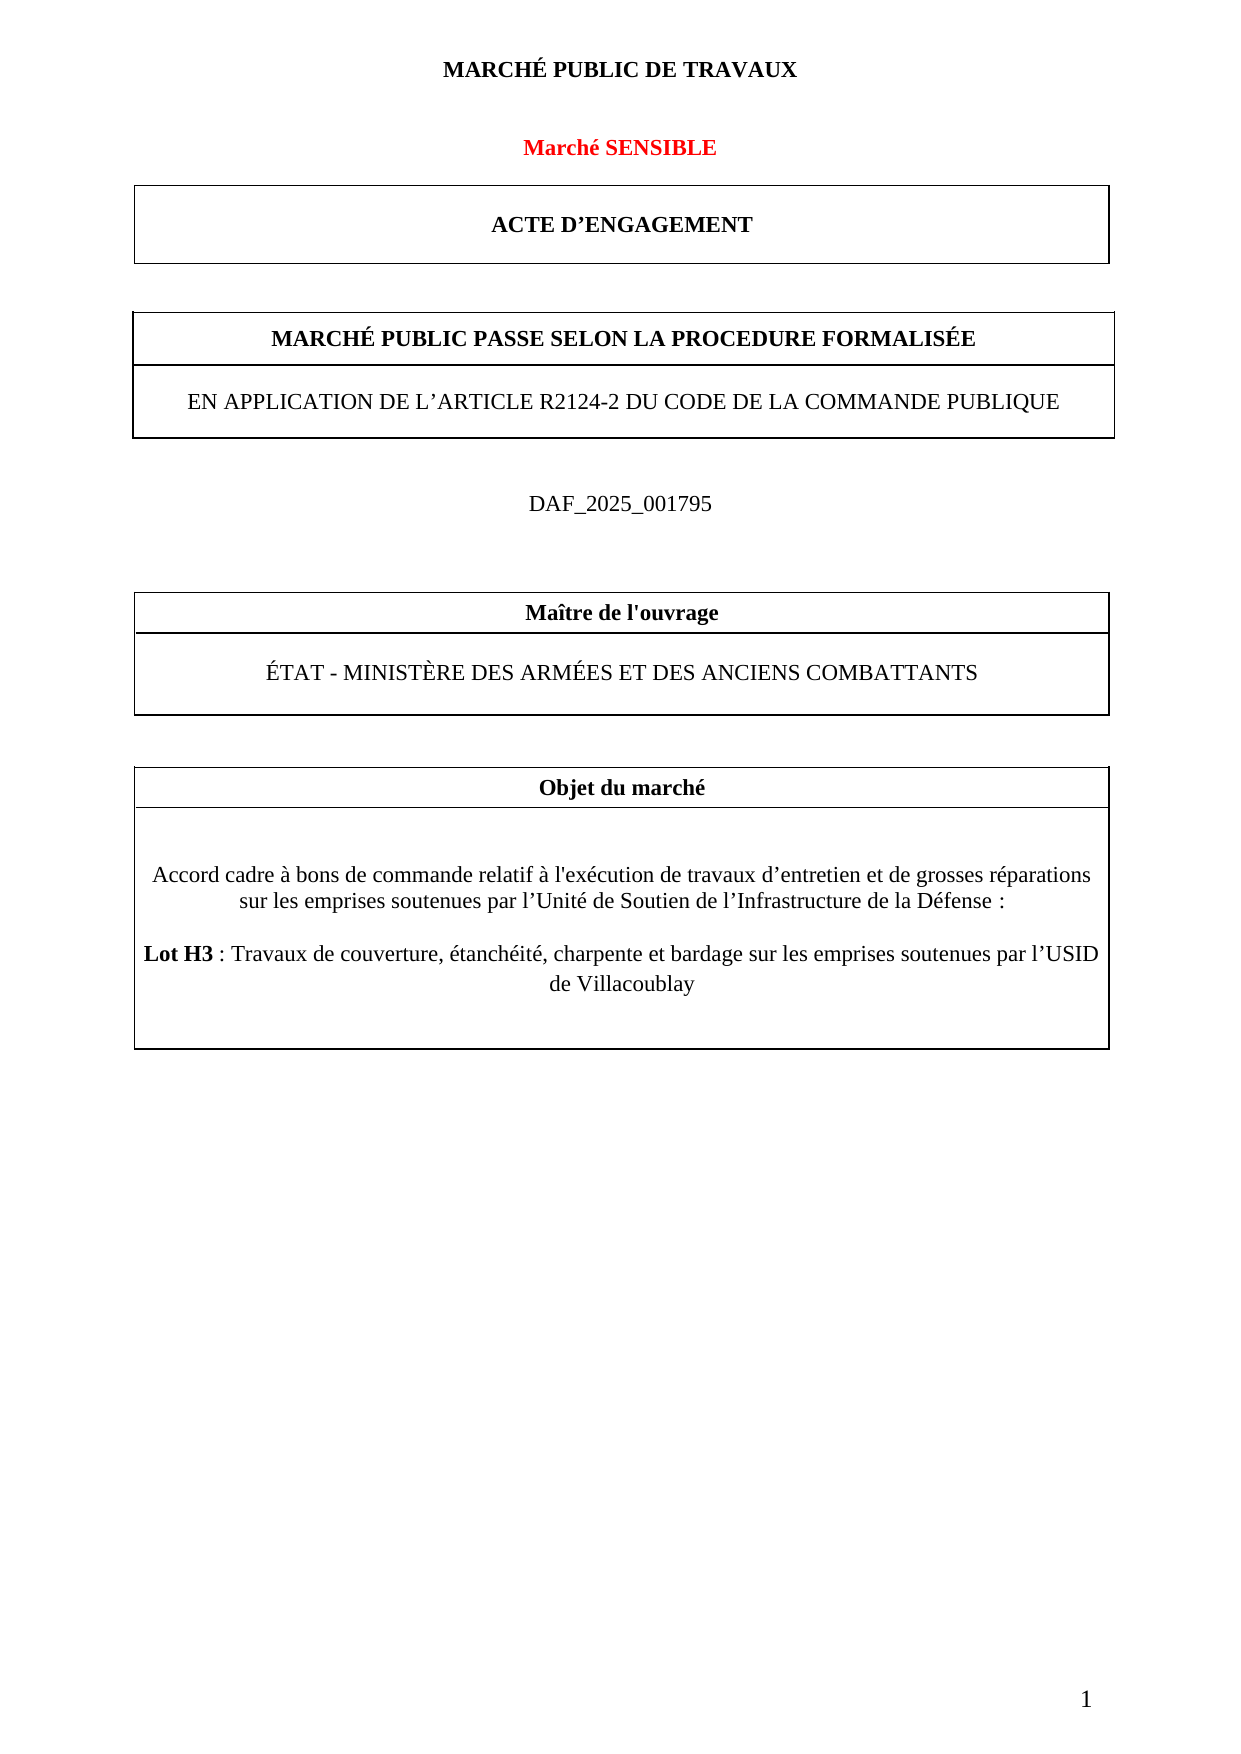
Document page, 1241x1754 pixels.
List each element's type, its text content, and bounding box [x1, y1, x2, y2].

table_cell ÉTAT - MINISTÈRE DES ARMÉES ET DES ANCIENS COMBATTANTS [135, 633, 1108, 714]
table_header MARCHÉ PUBLIC PASSE SELON LA PROCEDURE FORMALISÉE [134, 313, 1114, 364]
text DAF_2025_001795 [148, 489, 1092, 516]
text Marché SENSIBLE [148, 134, 1092, 160]
table_cell Accord cadre à bons de commande relatif à l'exécution de travaux d’entretien et de grosses réparations sur les emprises soutenues par l’Unité de Soutien de l’Infrastructure de la Défense : Lot H3 : Travaux de couverture, étanchéité, charpente et bardage sur les emprises soutenues par l’USID de Villacoublay [135, 808, 1108, 1048]
table_header Objet du marché [135, 768, 1108, 807]
table_header ACTE D’ENGAGEMENT [135, 186, 1108, 263]
table_header Maître de l'ouvrage [135, 593, 1108, 632]
table_cell EN APPLICATION DE L’ARTICLE R2124-2 DU CODE DE LA COMMANDE PUBLIQUE [134, 366, 1114, 437]
title MARCHÉ PUBLIC DE TRAVAUX [148, 56, 1092, 83]
